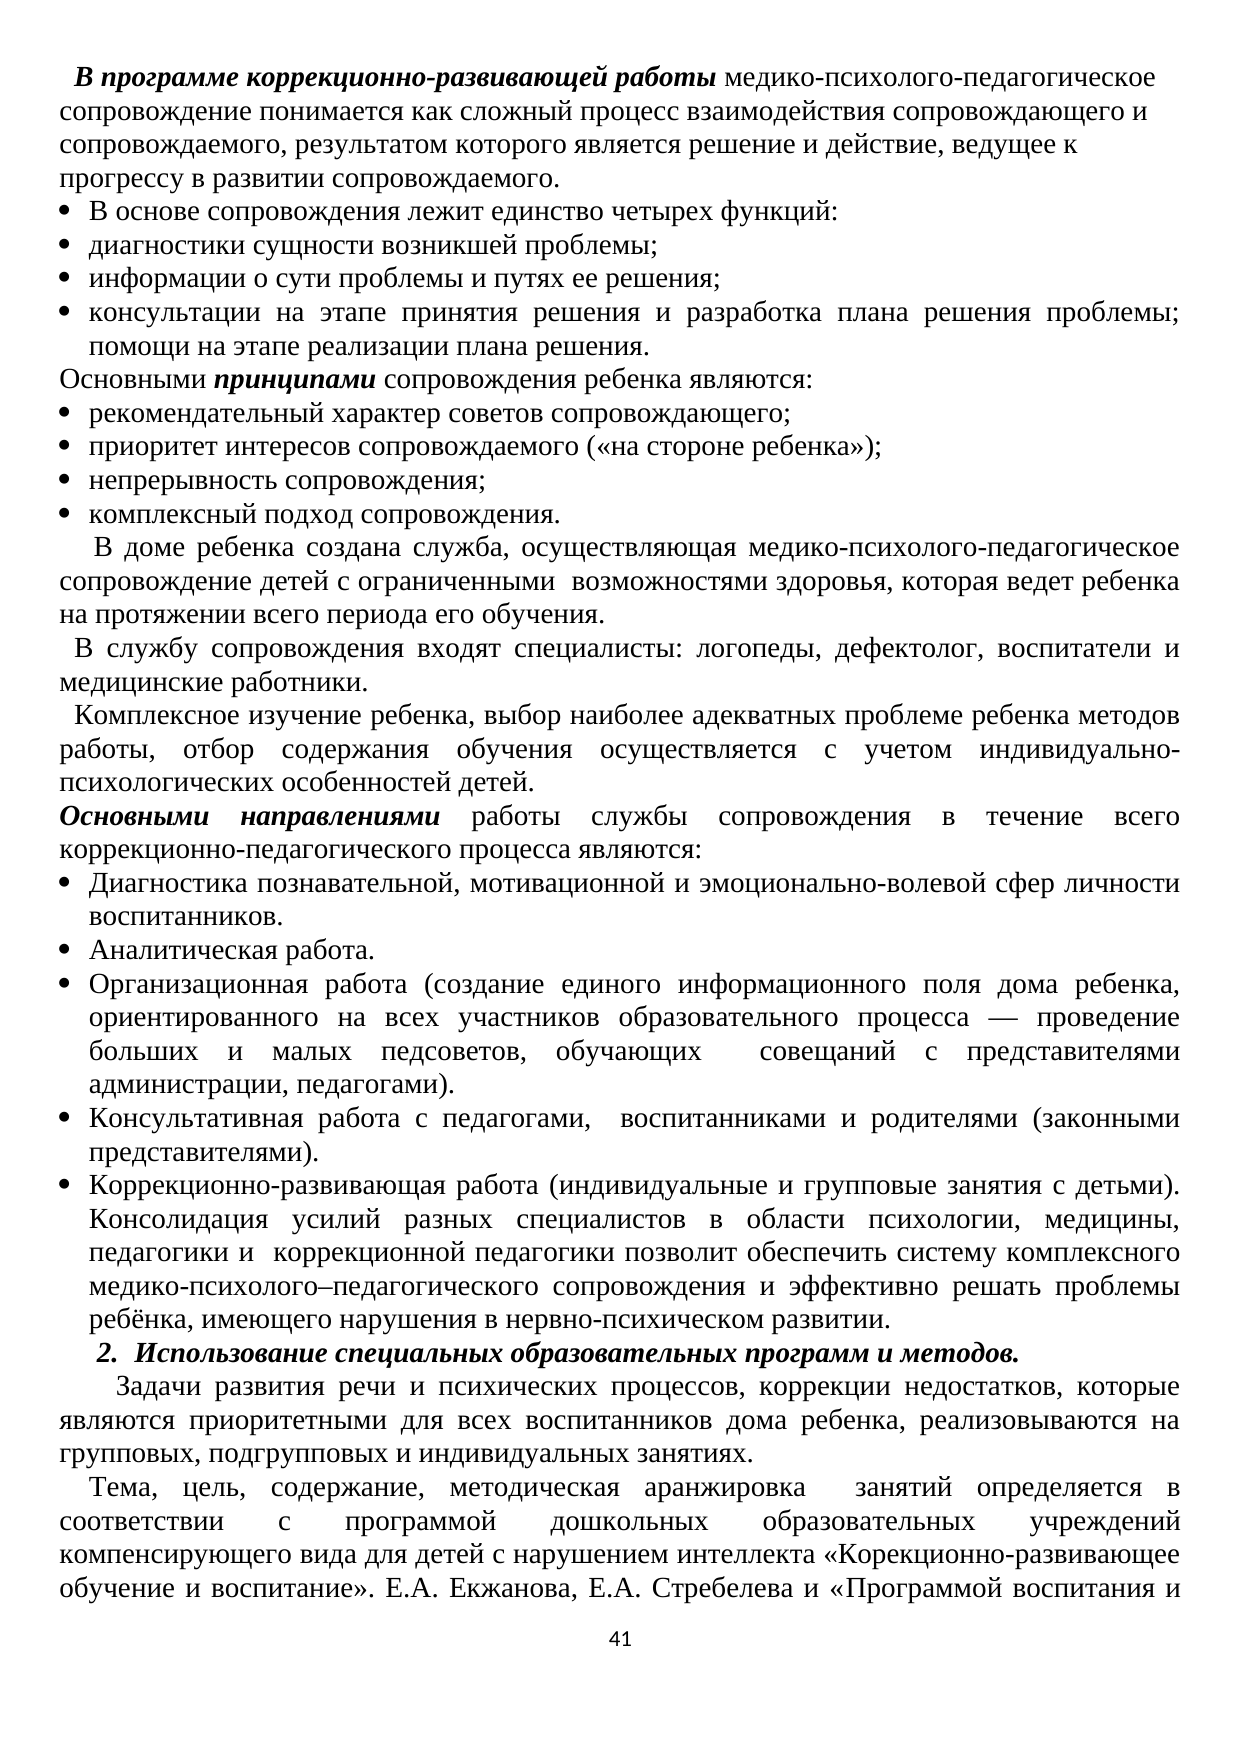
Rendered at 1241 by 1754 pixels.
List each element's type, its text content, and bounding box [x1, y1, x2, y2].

text Основными принципами сопровождения ребенка являются: [59, 361, 1181, 395]
list рекомендательный характер советов сопровождающего; [59, 395, 1181, 428]
text В доме ребенка создана служба, осуществляющая медико-психолого-педагогическое сопровождение детей с ограниченными возможностями здоровья, которая ведет ребенка на протяжении всего периода его обучения. [59, 529, 1181, 630]
text В службу сопровождения входят специалисты: логопеды, дефектолог, воспитатели и медицинские работники. [59, 630, 1181, 697]
list Аналитическая работа. [59, 932, 1181, 966]
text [59, 1469, 1181, 1603]
text Задачи развития речи и психических процессов, коррекции недостатков, которые являются приоритетными для всех воспитанников дома ребенка, реализовываются на групповых, подгрупповых и индивидуальных занятиях. [59, 1368, 1181, 1469]
list комплексный подход сопровождения. [59, 496, 1181, 529]
list диагностики сущности возникшей проблемы; [59, 227, 1181, 261]
text Основными направлениями работы службы сопровождения в течение всего коррекционно-педагогического процесса являются: [59, 798, 1181, 865]
list Организационная работа (создание единого информационного поля дома ребенка, ориентированного на всех участников образовательного процесса — проведение больших и малых педсоветов, обучающих совещаний с представителями администрации, педагогами). [59, 966, 1181, 1100]
text В программе коррекционно-развивающей работы медико-психолого-педагогическое сопровождение понимается как сложный процесс взаимодействия сопровождающего и сопровождаемого, результатом которого является решение и действие, ведущее к прогрессу в развитии сопровождаемого. [59, 59, 1181, 193]
list Диагностика познавательной, мотивационной и эмоционально-волевой сфер личности воспитанников. [59, 865, 1181, 932]
list приоритет интересов сопровождаемого («на стороне ребенка»); [59, 428, 1181, 462]
text Комплексное изучение ребенка, выбор наиболее адекватных проблеме ребенка методов работы, отбор содержания обучения осуществляется с учетом индивидуально-психологических особенностей детей. [59, 697, 1181, 798]
list Использование специальных образовательных программ и методов. [97, 1335, 1181, 1368]
list консультации на этапе принятия решения и разработка плана решения проблемы; помощи на этапе реализации плана решения. [59, 294, 1181, 361]
list Коррекционно-развивающая работа (индивидуальные и групповые занятия с детьми). Консолидация усилий разных специалистов в области психологии, медицины, педагогики и коррекционной педагогики позволит обеспечить систему комплексного медико-психолого–педагогического сопровождения и эффективно решать проблемы ребёнка, имеющего нарушения в нервно-психическом развитии. [59, 1167, 1181, 1335]
list информации о сути проблемы и путях ее решения; [59, 261, 1181, 294]
list Консультативная работа с педагогами, воспитанниками и родителями (законными представителями). [59, 1100, 1181, 1167]
list непрерывность сопровождения; [59, 462, 1181, 496]
list В основе сопровождения лежит единство четырех функций: [59, 193, 1181, 227]
